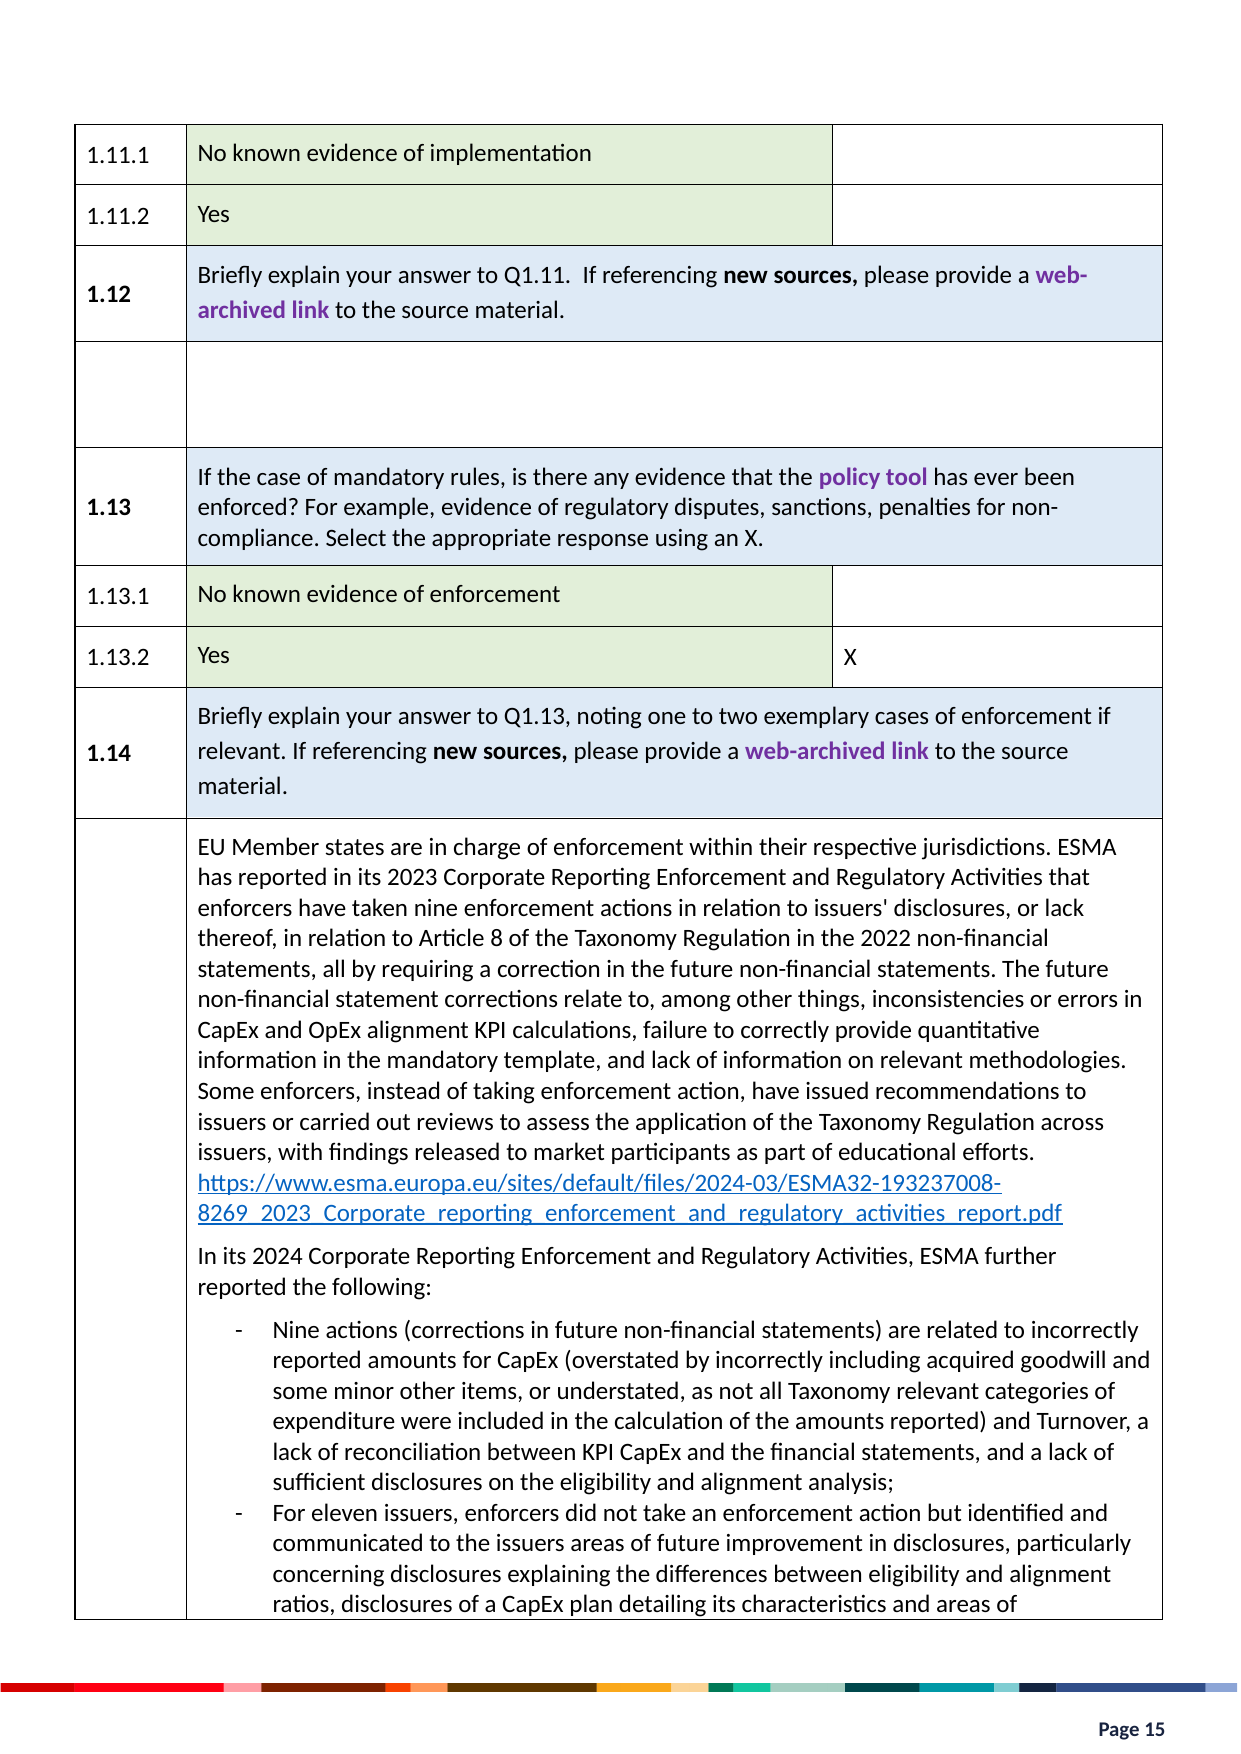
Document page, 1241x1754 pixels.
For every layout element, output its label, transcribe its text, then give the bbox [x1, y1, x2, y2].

table_cell [833, 185, 1162, 245]
table_cell 1.14 [76, 688, 186, 817]
table_cell Yes [187, 627, 832, 687]
table_cell 1.13.2 [76, 627, 186, 687]
table_cell 1.11.1 [76, 125, 186, 184]
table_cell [187, 819, 1162, 1619]
table_cell [833, 125, 1162, 184]
table_cell Briefly explain your answer to Q1.13, noting one to two exemplary cases of enforcement if relevant. If referencing new sources, please provide a web-archived link to the source material. [187, 688, 1162, 817]
table_cell If the case of mandatory rules, is there any evidence that the policy tool has ever been enforced? For example, evidence of regulatory disputes, sanctions, penalties for non-compliance. Select the appropriate response using an X. [187, 448, 1162, 565]
table_cell 1.11.2 [76, 185, 186, 245]
table_cell [187, 342, 1162, 447]
table_cell 1.13 [76, 448, 186, 565]
table_cell No known evidence of implementation [187, 125, 832, 184]
table_cell No known evidence of enforcement [187, 566, 832, 626]
picture [0, 1683, 1236, 1692]
table_cell 1.13.1 [76, 566, 186, 626]
table_cell X [833, 627, 1162, 687]
table_cell Briefly explain your answer to Q1.11. If referencing new sources, please provide a web-archived link to the source material. [187, 246, 1162, 341]
table_cell Yes [187, 185, 832, 245]
table_cell 1.12 [76, 246, 186, 341]
table_cell [76, 819, 186, 1619]
table_cell [76, 342, 186, 447]
table_cell [833, 566, 1162, 626]
